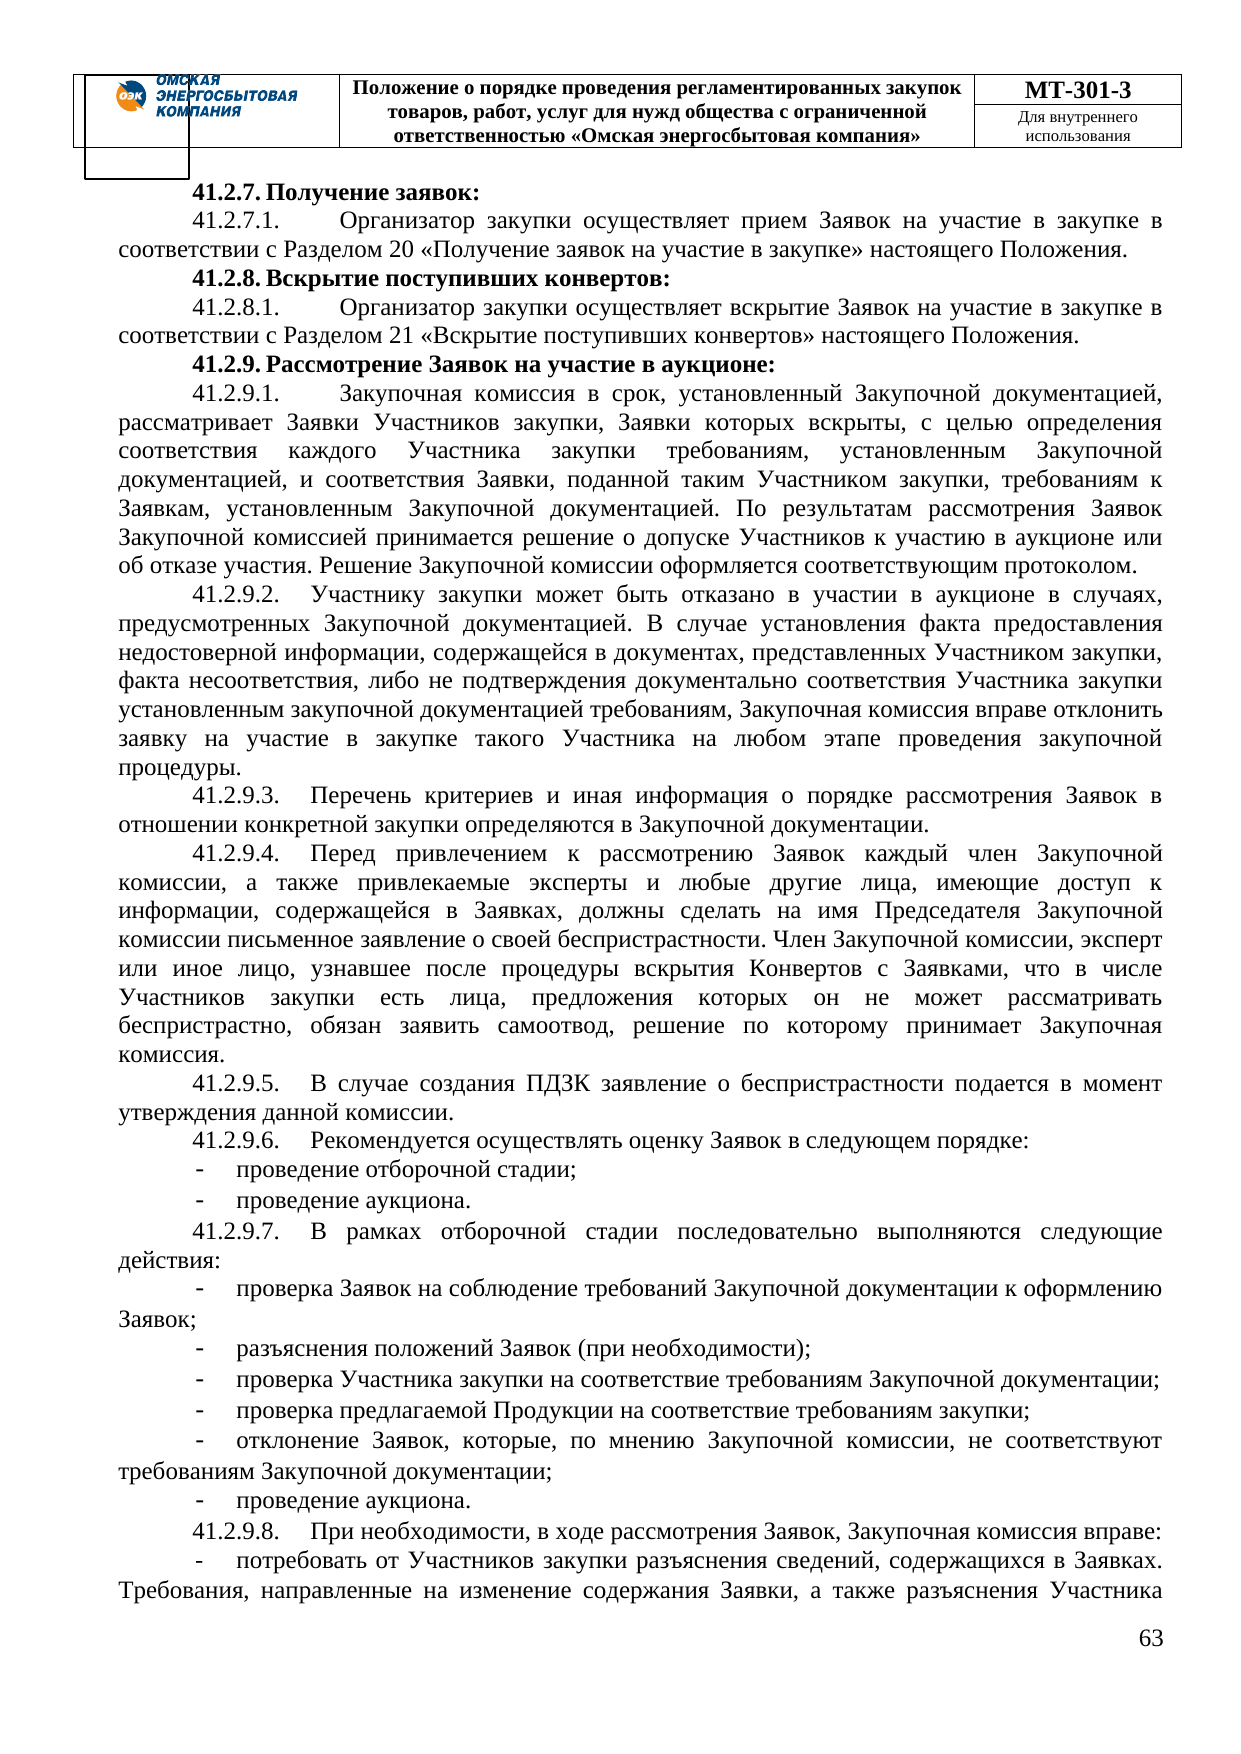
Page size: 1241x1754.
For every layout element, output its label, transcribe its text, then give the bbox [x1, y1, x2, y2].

list Участнику закупки может быть отказано в участии в аукционе в случаях, предусмотренных Закупочной документацией. В случае установления факта предоставления недостоверной информации, содержащейся в документах, представленных Участником закупки, факта несоответствия, либо не подтверждения документально соответствия Участника закупки установленным закупочной документацией требованиям, Закупочная комиссия вправе отклонить заявку на участие в закупке такого Участника на любом этапе проведения закупочной процедуры. [118, 579, 1163, 781]
list проведение аукциона. [118, 1485, 1163, 1516]
list проверка предлагаемой Продукции на соответствие требованиям закупки; [118, 1395, 1163, 1426]
list разъяснения положений Заявок (при необходимости); [118, 1333, 1163, 1364]
list Получение заявок: [118, 177, 1163, 206]
list Перед привлечением к рассмотрению Заявок каждый член Закупочной комиссии, а также привлекаемые эксперты и любые другие лица, имеющие доступ к информации, содержащейся в Заявках, должны сделать на имя Председателя Закупочной комиссии письменное заявление о своей беспристрастности. Член Закупочной комиссии, эксперт или иное лицо, узнавшее после процедуры вскрытия Конвертов с Заявками, что в числе Участников закупки есть лица, предложения которых он не может рассматривать беспристрастно, обязан заявить самоотвод, решение по которому принимает Закупочная комиссия. [118, 838, 1163, 1068]
list В случае создания ПДЗК заявление о беспристрастности подается в момент утверждения данной комиссии. [118, 1068, 1163, 1126]
list проведение отборочной стадии; [118, 1154, 1163, 1185]
list отклонение Заявок, которые, по мнению Закупочной комиссии, не соответствуют требованиям Закупочной документации; [118, 1426, 1163, 1485]
list При необходимости, в ходе рассмотрения Заявок, Закупочная комиссия вправе: [118, 1516, 1163, 1545]
list Перечень критериев и иная информация о порядке рассмотрения Заявок в отношении конкретной закупки определяются в Закупочной документации. [118, 781, 1163, 838]
list проверка Заявок на соблюдение требований Закупочной документации к оформлению Заявок; [118, 1273, 1163, 1333]
list Организатор закупки осуществляет вскрытие Заявок на участие в закупке в соответствии с Разделом 21 «Вскрытие поступивших конвертов» настоящего Положения. [118, 292, 1163, 349]
list В рамках отборочной стадии последовательно выполняются следующие действия: [118, 1216, 1163, 1273]
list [118, 1545, 1163, 1604]
list Вскрытие поступивших конвертов: [118, 263, 1163, 292]
list Закупочная комиссия в срок, установленный Закупочной документацией, рассматривает Заявки Участников закупки, Заявки которых вскрыты, с целью определения соответствия каждого Участника закупки требованиям, установленным Закупочной документацией, и соответствия Заявки, поданной таким Участником закупки, требованиям к Заявкам, установленным Закупочной документацией. По результатам рассмотрения Заявок Закупочной комиссией принимается решение о допуске Участников к участию в аукционе или об отказе участия. Решение Закупочной комиссии оформляется соответствующим протоколом. [118, 378, 1163, 579]
list Рекомендуется осуществлять оценку Заявок в следующем порядке: [118, 1126, 1163, 1154]
list проведение аукциона. [118, 1185, 1163, 1216]
list Организатор закупки осуществляет прием Заявок на участие в закупке в соответствии с Разделом 20 «Получение заявок на участие в закупке» настоящего Положения. [118, 206, 1163, 263]
list Рассмотрение Заявок на участие в аукционе: [118, 349, 1163, 378]
list проверка Участника закупки на соответствие требованиям Закупочной документации; [118, 1364, 1163, 1395]
picture [116, 74, 298, 117]
